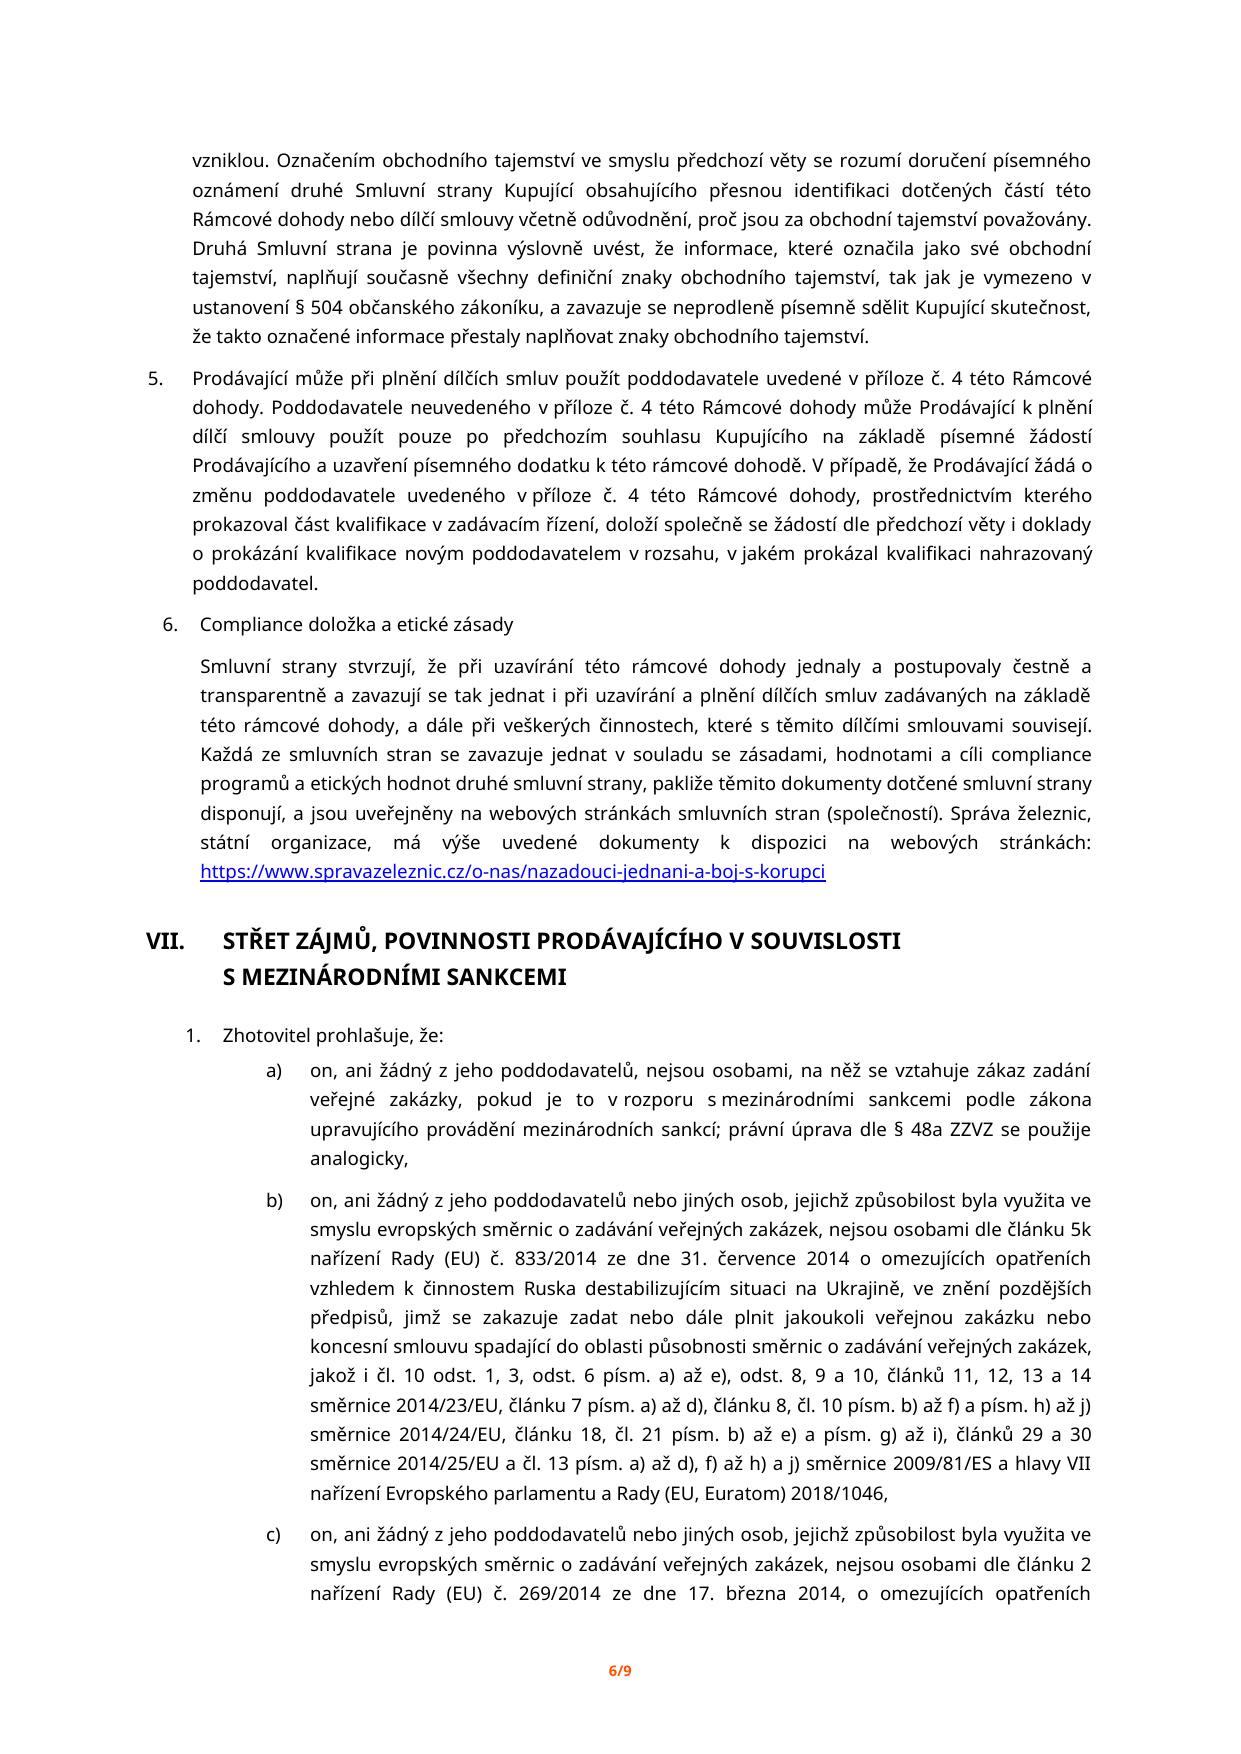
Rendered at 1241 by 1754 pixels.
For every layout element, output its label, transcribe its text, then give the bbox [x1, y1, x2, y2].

list Compliance doložka a etické zásady [162, 612, 1093, 637]
list STŘET ZÁJMŮ, POVINNOSTI PRODÁVAJÍCÍHO V SOUVISLOSTI S MEZINÁRODNÍMI SANKCEMI [185, 925, 1093, 992]
list Smluvní strany stvrzují, že při uzavírání této rámcové dohody jednaly a postupovaly čestně a transparentně a zavazují se tak jednat i při uzavírání a plnění dílčích smluv zadávaných na základě této rámcové dohody, a dále při veškerých činnostech, které s těmito dílčími smlouvami souvisejí. Každá ze smluvních stran se zavazuje jednat v souladu se zásadami, hodnotami a cíli compliance programů a etických hodnot druhé smluvní strany, pakliže těmito dokumenty dotčené smluvní strany disponují, a jsou uveřejněny na webových stránkách smluvních stran (společností). Správa železnic, státní organizace, má výše uvedené dokumenty k dispozici na webových stránkách: https://www.spravazeleznic.cz/o-nas/nazadouci-jednani-a-boj-s-korupci [200, 653, 1093, 884]
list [148, 148, 1093, 349]
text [266, 1522, 1093, 1606]
list Zhotovitel prohlašuje, že: [185, 1022, 1093, 1047]
list Prodávající může při plnění dílčích smluv použít poddodavatele uvedené v příloze č. 4 této Rámcové dohody. Poddodavatele neuvedeného v příloze č. 4 této Rámcové dohody může Prodávající k plnění dílčí smlouvy použít pouze po předchozím souhlasu Kupujícího na základě písemné žádostí Prodávajícího a uzavření písemného dodatku k této rámcové dohodě. V případě, že Prodávající žádá o změnu poddodavatele uvedeného v příloze č. 4 této Rámcové dohody, prostřednictvím kterého prokazoval část kvalifikace v zadávacím řízení, doloží společně se žádostí dle předchozí věty i doklady o prokázání kvalifikace novým poddodavatelem v rozsahu, v jakém prokázal kvalifikaci nahrazovaný poddodavatel. [148, 365, 1093, 595]
text on, ani žádný z jeho poddodavatelů, nejsou osobami, na něž se vztahuje zákaz zadání veřejné zakázky, pokud je to v rozporu s mezinárodními sankcemi podle zákona upravujícího provádění mezinárodních sankcí; právní úprava dle § 48a ZZVZ se použije analogicky, [266, 1057, 1093, 1171]
text on, ani žádný z jeho poddodavatelů nebo jiných osob, jejichž způsobilost byla využita ve smyslu evropských směrnic o zadávání veřejných zakázek, nejsou osobami dle článku 5k nařízení Rady (EU) č. 833/2014 ze dne 31. července 2014 o omezujících opatřeních vzhledem k činnostem Ruska destabilizujícím situaci na Ukrajině, ve znění pozdějších předpisů, jimž se zakazuje zadat nebo dále plnit jakoukoli veřejnou zakázku nebo koncesní smlouvu spadající do oblasti působnosti směrnic o zadávání veřejných zakázek, jakož i čl. 10 odst. 1, 3, odst. 6 písm. a) až e), odst. 8, 9 a 10, článků 11, 12, 13 a 14 směrnice 2014/23/EU, článku 7 písm. a) až d), článku 8, čl. 10 písm. b) až f) a písm. h) až j) směrnice 2014/24/EU, článku 18, čl. 21 písm. b) až e) a písm. g) až i), článků 29 a 30 směrnice 2014/25/EU a čl. 13 písm. a) až d), f) až h) a j) směrnice 2009/81/ES a hlavy VII nařízení Evropského parlamentu a Rady (EU, Euratom) 2018/1046, [266, 1187, 1093, 1505]
